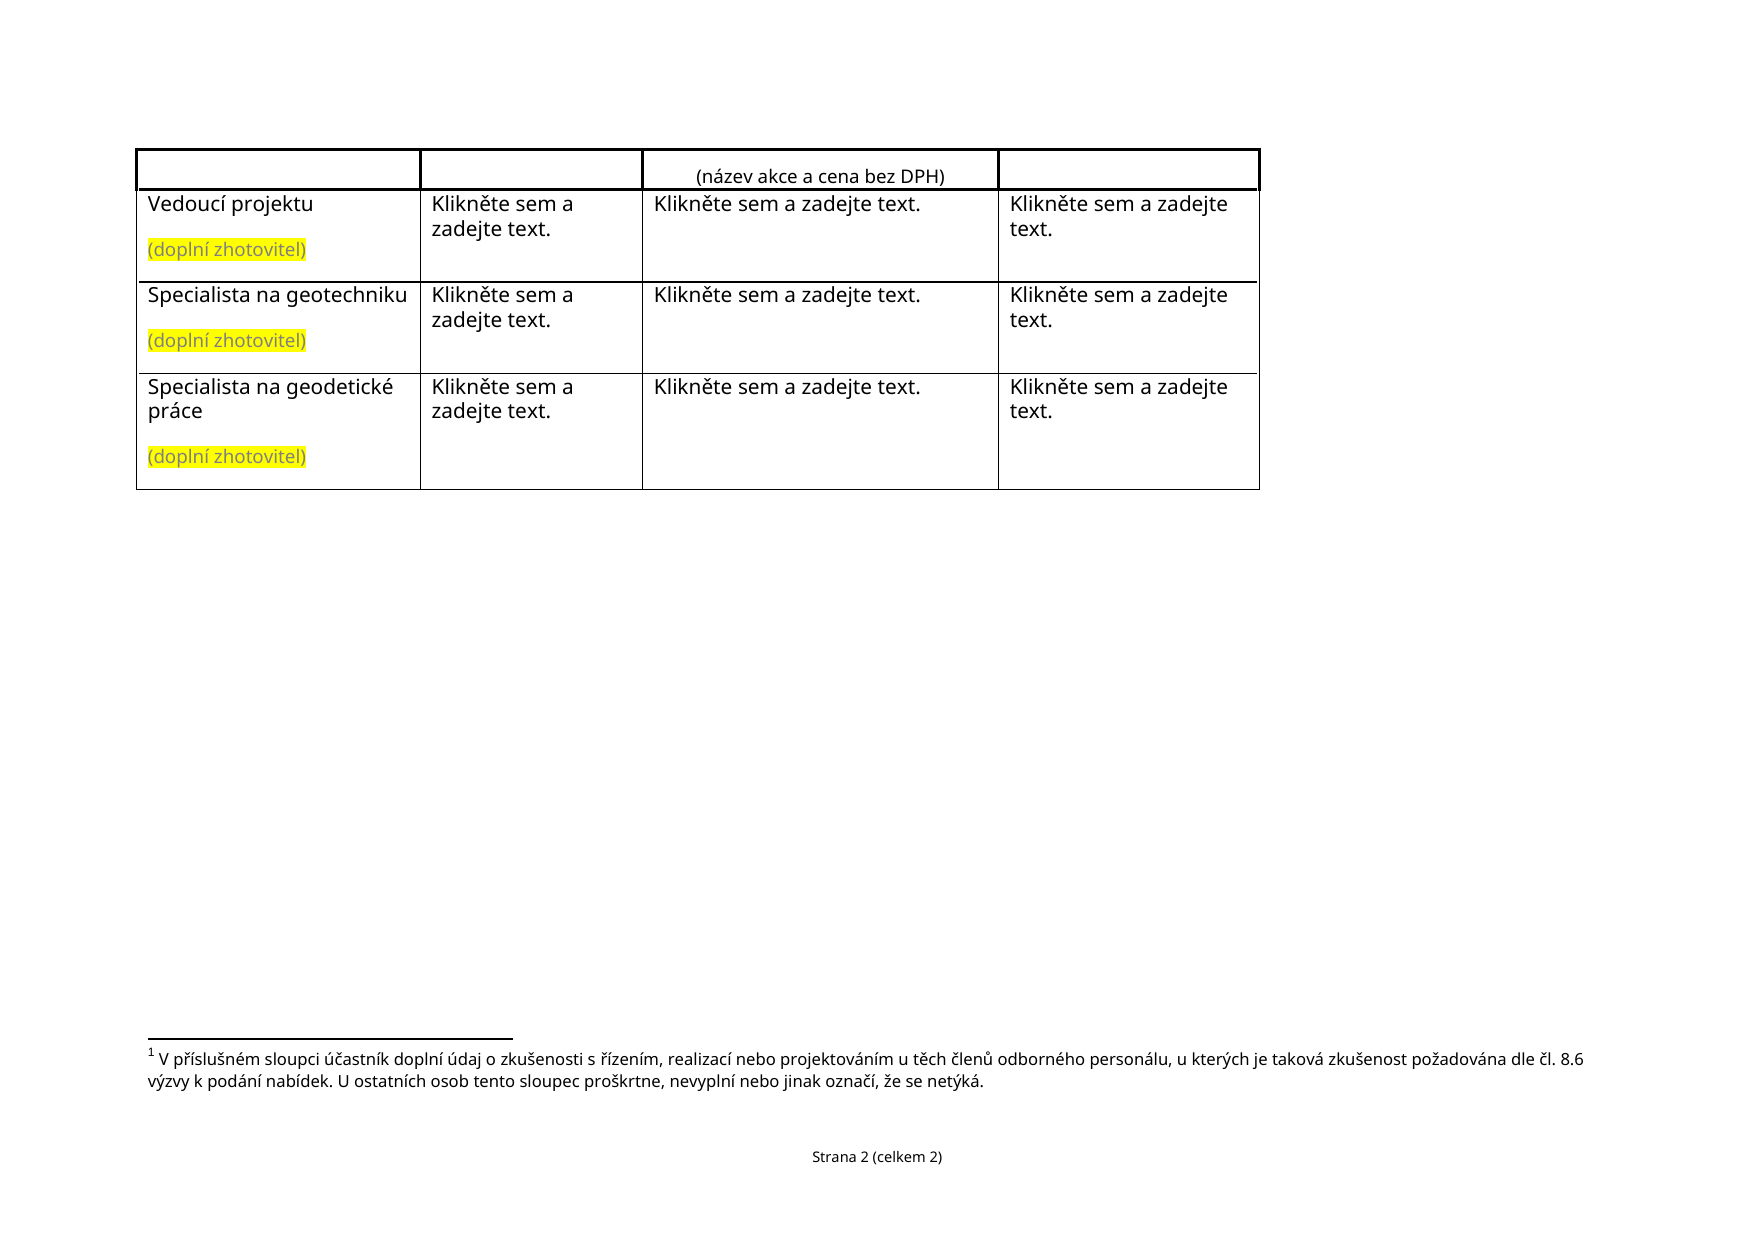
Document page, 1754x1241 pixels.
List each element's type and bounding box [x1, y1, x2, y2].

table_header [422, 151, 641, 188]
table_header [644, 151, 997, 188]
table_header [138, 151, 419, 188]
table_header [1000, 151, 1258, 188]
